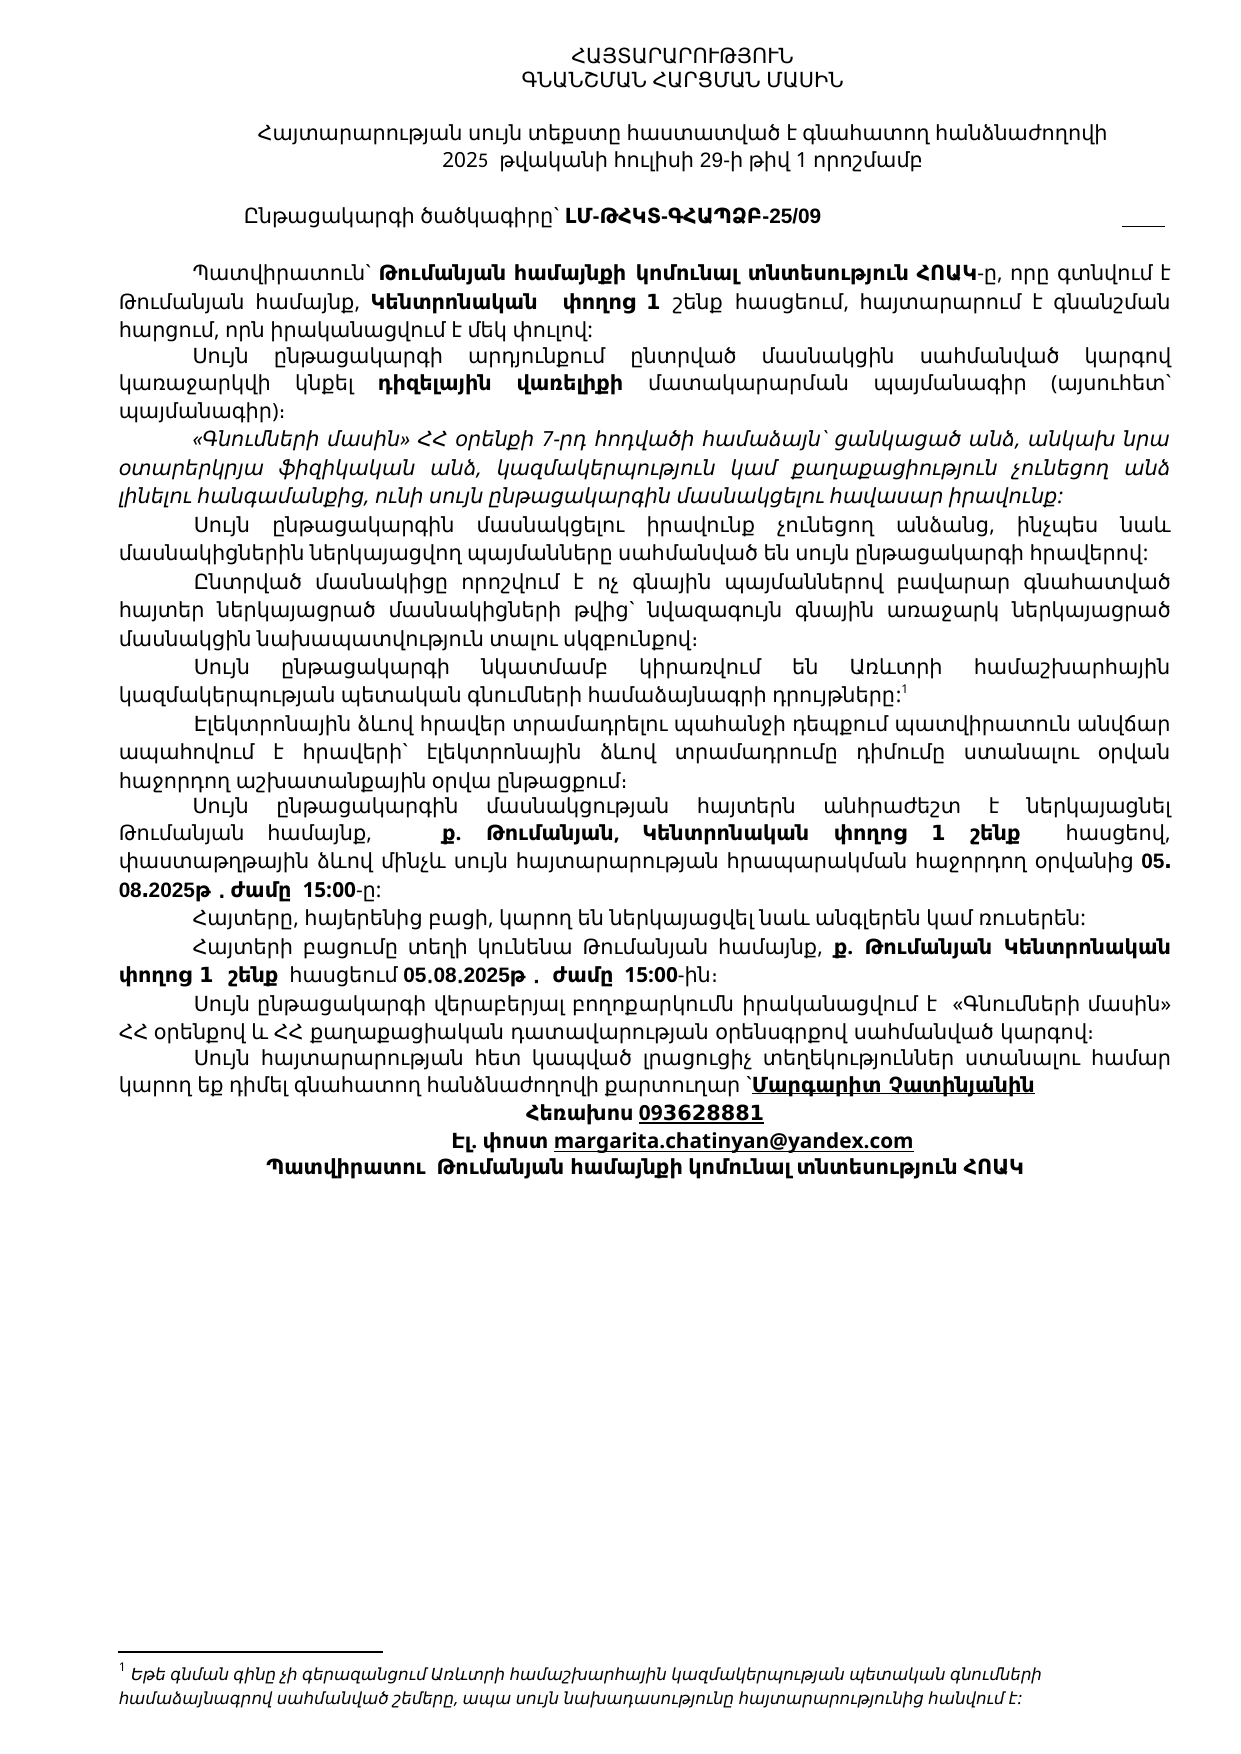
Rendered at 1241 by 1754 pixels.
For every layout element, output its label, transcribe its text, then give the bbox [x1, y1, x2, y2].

text Ընտրված մասնակիցը որոշվում է ոչ գնային պայմաններով բավարար գնահատված հայտեր ներկայացրած մասնակիցների թվից` նվազագույն գնային առաջարկ ներկայացրած մասնակցին նախապատվություն տալու սկզբունքով։ [118, 567, 1171, 652]
text Պատվիրատու Թումանյան համայնքի կոմունալ տնտեսություն ՀՈԱԿ [118, 1155, 1171, 1179]
text ՀԱՅՏԱՐԱՐՈՒԹՅՈՒՆ [118, 44, 1171, 68]
text Սույն ընթացակարգին մասնակցելու իրավունք չունեցող անձանց, ինչպես նաև մասնակիցներին ներկայացվող պայմանները սահմանված են սույն ընթացակարգի հրավերով: [118, 510, 1171, 567]
text Էլ. փոստ margarita.chatinyan@yandex.com [118, 1127, 1171, 1155]
text Սույն ընթացակարգի արդյունքում ընտրված մասնակցին սահմանված կարգով կառաջարկվի կնքել դիզելային վառելիքի մատակարարման պայմանագիր (այսուհետ` պայմանագիր)։ [118, 344, 1171, 424]
text Սույն հայտարարության հետ կապված լրացուցիչ տեղեկություններ ստանալու համար կարող եք դիմել գնահատող հանձնաժողովի քարտուղար `Մարգարիտ Չատինյանին [118, 1046, 1171, 1098]
text Ընթացակարգի ծածկագիրը` ԼՄ-ԹՀԿՏ-ԳՀԱՊՁԲ-25/09 [118, 202, 1171, 230]
text ԳՆԱՆՇՄԱՆ ՀԱՐՑՄԱՆ ՄԱՍԻՆ [118, 68, 1171, 92]
text 2025 թվականի հուլիսի 29-ի թիվ 1 որոշմամբ [118, 145, 1171, 173]
text «Գնումների մասին» ՀՀ օրենքի 7-րդ հոդվածի համաձայն` ցանկացած անձ, անկախ նրա օտարերկրյա ֆիզիկական անձ, կազմակերպություն կամ քաղաքացիություն չունեցող անձ լինելու հանգամանքից, ունի սույն ընթացակարգին մասնակցելու հավասար իրավունք: [118, 424, 1171, 510]
text Սույն ընթացակարգին մասնակցության հայտերն անհրաժեշտ է ներկայացնել Թումանյան համայնք, ք. Թումանյան, Կենտրոնական փողոց 1 շենք հասցեով, փաստաթղթային ձևով մինչև սույն հայտարարության հրապարակման հաջորդող օրվանից 05․08․2025թ ․ ժամը 15:00-ը: [118, 794, 1171, 903]
text Սույն ընթացակարգի վերաբերյալ բողոքարկումն իրականացվում է «Գնումների մասին» ՀՀ օրենքով և ՀՀ քաղաքացիական դատավարության օրենսգրքով սահմանված կարգով։ [118, 989, 1171, 1046]
text Հայտերի բացումը տեղի կունենա Թումանյան համայնք, ք. Թումանյան Կենտրոնական փողոց 1 շենք հասցեում 05․08․2025թ ․ ժամը 15:00-ին։ [118, 932, 1171, 989]
text Հայտարարության սույն տեքստը հաստատված է գնահատող հանձնաժողովի [118, 121, 1171, 145]
text Հայտերը, հայերենից բացի, կարող են ներկայացվել նաև անգլերեն կամ ռուսերեն: [118, 903, 1171, 932]
text Հեռախոս 093628881 [118, 1098, 1171, 1127]
text Սույն ընթացակարգի նկատմամբ կիրառվում են Առևտրի համաշխարհային կազմակերպության պետական գնումների համաձայնագրի դրույթները: [118, 652, 1171, 709]
text Էլեկտրոնային ձևով հրավեր տրամադրելու պահանջի դեպքում պատվիրատուն անվճար ապահովում է հրավերի` էլեկտրոնային ձևով տրամադրումը դիմումը ստանալու օրվան հաջորդող աշխատանքային օրվա ընթացքում։ [118, 709, 1171, 794]
text Պատվիրատուն` Թումանյան համայնքի կոմունալ տնտեսություն ՀՈԱԿ-ը, որը գտնվում է Թումանյան համայնք, Կենտրոնական փողոց 1 շենք հասցեում, հայտարարում է գնանշման հարցում, որն իրականացվում է մեկ փուլով: [118, 258, 1171, 344]
